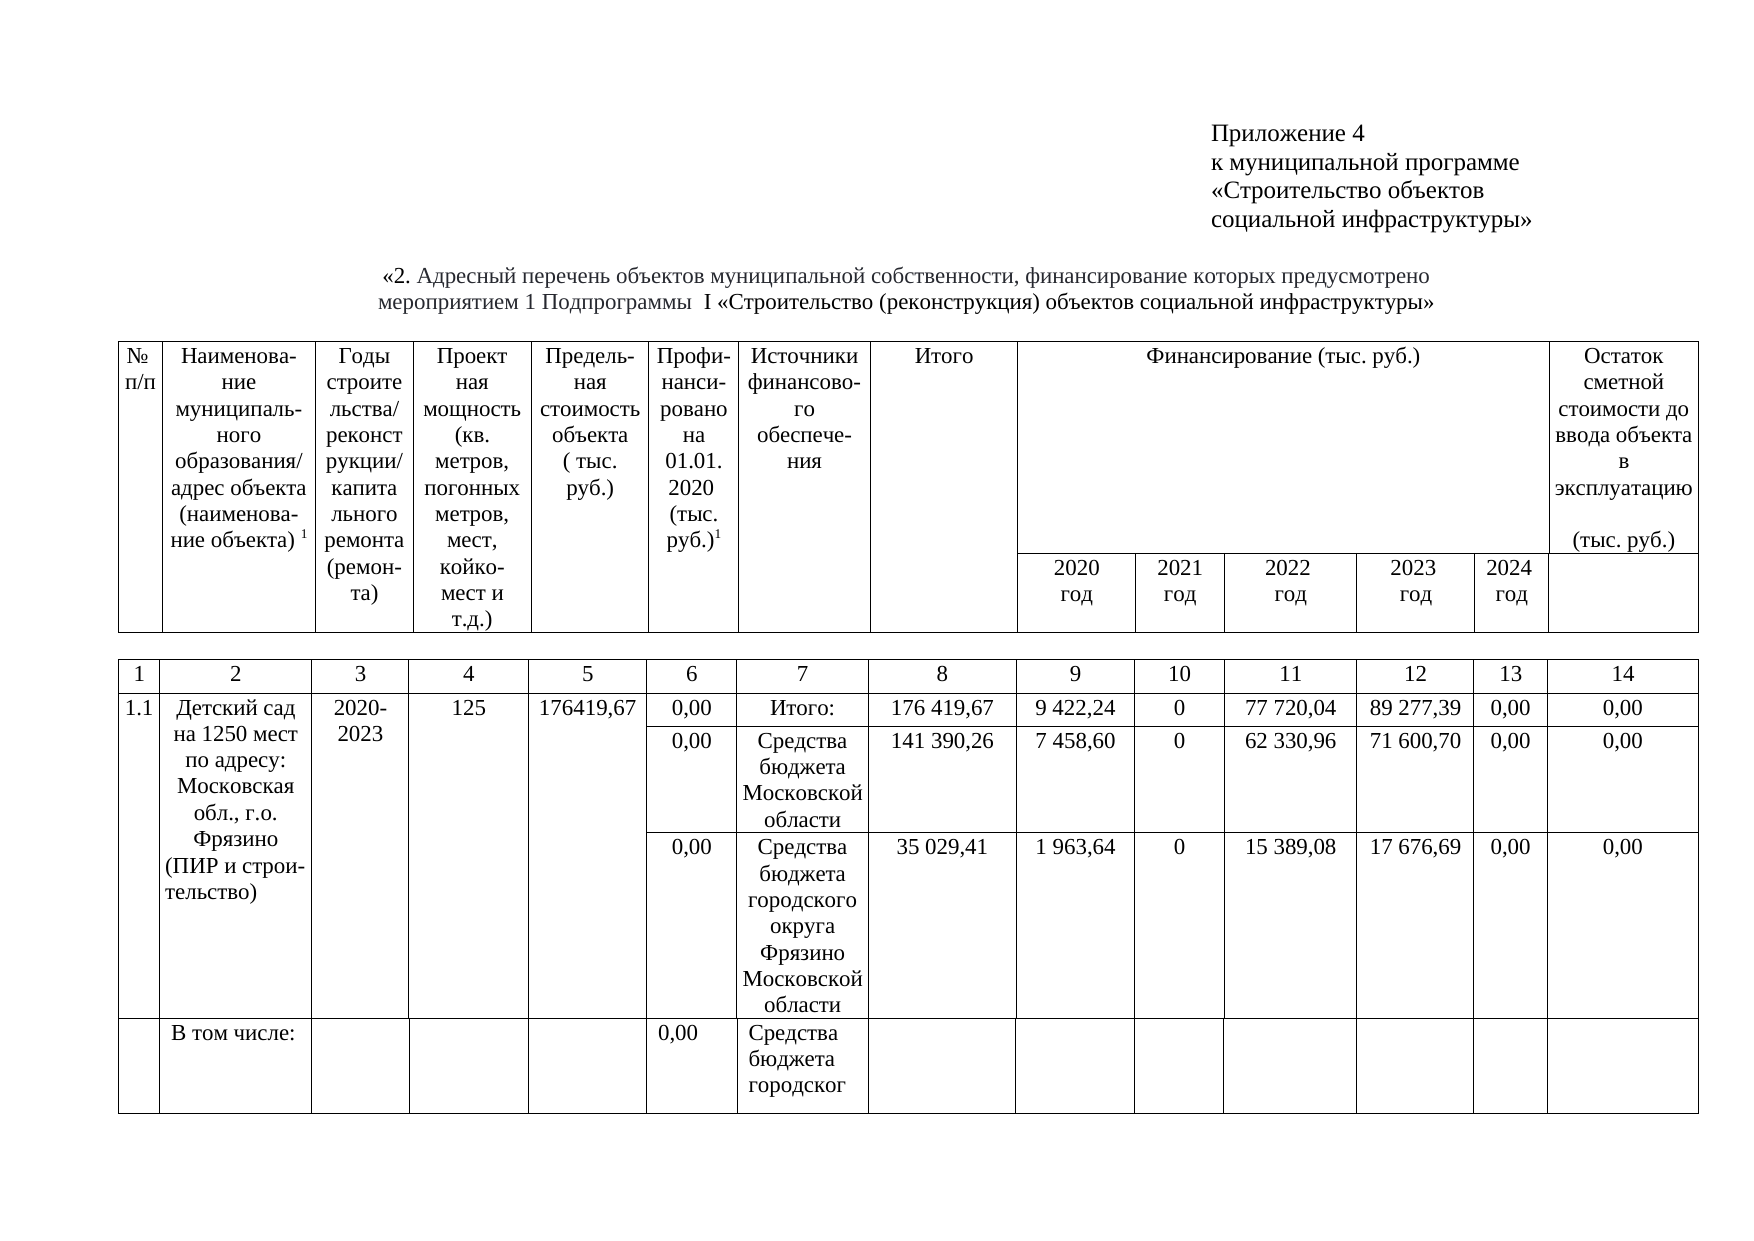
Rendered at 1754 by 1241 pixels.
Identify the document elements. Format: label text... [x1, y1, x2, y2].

table_header 6 [647, 660, 736, 692]
table_cell 2020-2023 [312, 694, 408, 1018]
table_cell 62 330,96 [1225, 727, 1356, 832]
table_cell 35 029,41 [869, 833, 1016, 1018]
table_header 13 [1474, 660, 1547, 692]
table_cell 0,00 [1548, 833, 1698, 1018]
table_cell 2021 год [1136, 554, 1224, 632]
table_cell [312, 1019, 409, 1113]
table_cell В том числе: [160, 1019, 311, 1113]
table_cell 0,00 [647, 694, 736, 726]
table_cell 176 419,67 [869, 694, 1016, 726]
table_header Проект ная мощность (кв. метров, погонных метров, мест, койко-мест и т.д.) [414, 342, 531, 632]
table_header Профи- нанси-ровано на 01.01. 2020 (тыс. руб.)1 [649, 342, 738, 632]
table_cell 0,00 [1474, 833, 1547, 1018]
text мероприятием 1 Подпрограммы I «Строительство (реконструкция) объектов социальной инфраструктуры» [118, 288, 1695, 314]
table_cell [1549, 554, 1698, 632]
table_cell 7 458,60 [1017, 727, 1134, 832]
table_cell 2020 год [1018, 554, 1135, 632]
table_header Предель-ная стоимость объекта ( тыс. руб.) [532, 342, 648, 632]
table_cell Итого: [737, 694, 868, 726]
table_cell 2022 год [1225, 554, 1356, 632]
table_cell 2023 год [1357, 554, 1474, 632]
text «2. Адресный перечень объектов муниципальной собственности, финансирование которых предусмотрено [118, 262, 1695, 288]
table_cell 141 390,26 [869, 727, 1016, 832]
table_cell [869, 1019, 1015, 1113]
table_header 5 [529, 660, 646, 692]
table_header Финансирование (тыс. руб.) [1018, 342, 1549, 553]
table_header Остаток сметной стоимости до ввода объекта в эксплуатацию (тыс. руб.) [1550, 342, 1698, 553]
table_cell 176419,67 [529, 694, 646, 1018]
table_cell [1474, 1019, 1547, 1113]
table_header 3 [312, 660, 408, 692]
table_header Наименова- ние муниципаль-ного образования/ адрес объекта (наименова-ние объекта) 1 [163, 342, 315, 632]
table_cell [529, 1019, 646, 1113]
table_header 4 [409, 660, 528, 692]
table_header 1 [119, 660, 159, 692]
table_header Итого [871, 342, 1017, 632]
table_cell 9 422,24 [1017, 694, 1134, 726]
table_header 2 [160, 660, 311, 692]
table_header 9 [1017, 660, 1134, 692]
table_cell Средства бюджета Московской области [737, 727, 868, 832]
table_cell 0,00 [647, 1019, 737, 1113]
table_cell [1357, 1019, 1473, 1113]
table_header Источники финансово-го обеспече-ния [739, 342, 870, 632]
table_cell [738, 1019, 868, 1113]
table_cell 0,00 [647, 833, 736, 1018]
table_cell 0 [1135, 727, 1224, 832]
table_cell 1 963,64 [1017, 833, 1134, 1018]
table_cell 15 389,08 [1225, 833, 1356, 1018]
table_header № п/п [119, 342, 162, 632]
table_cell 0,00 [1474, 727, 1547, 832]
table_cell 0,00 [1548, 694, 1698, 726]
table_cell 125 [409, 694, 528, 1018]
table_cell [1135, 1019, 1223, 1113]
text к муниципальной программе [118, 147, 1695, 176]
table_cell [119, 1019, 159, 1113]
table_cell 1.1 [119, 694, 159, 1018]
table_cell 0,00 [1548, 727, 1698, 832]
table_cell 0 [1135, 833, 1224, 1018]
table_header 12 [1357, 660, 1473, 692]
table_header Годы строите льства/ реконструкции/ капита льного ремонта (ремон-та) [316, 342, 413, 632]
table_cell [410, 1019, 528, 1113]
table_cell 0,00 [1474, 694, 1547, 726]
table_cell [1016, 1019, 1134, 1113]
table_cell 0 [1135, 694, 1224, 726]
text социальной инфраструктуры» [118, 204, 1695, 233]
table_cell 89 277,39 [1357, 694, 1473, 726]
text «Строительство объектов [118, 176, 1695, 204]
table_cell 71 600,70 [1357, 727, 1473, 832]
table_cell [1224, 1019, 1356, 1113]
table_cell 77 720,04 [1225, 694, 1356, 726]
table_cell 0,00 [647, 727, 736, 832]
table_header 14 [1548, 660, 1698, 692]
table_cell 17 676,69 [1357, 833, 1473, 1018]
text Приложение 4 [118, 118, 1695, 147]
table_cell [1548, 1019, 1698, 1113]
table_header 7 [737, 660, 868, 692]
table_cell Детский сад на 1250 мест по адресу: Московская обл., г.о. Фрязино (ПИР и строи-тельство) [160, 694, 311, 1018]
table_header 8 [869, 660, 1016, 692]
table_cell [737, 833, 868, 1018]
table_cell 2024 год [1475, 554, 1548, 632]
table_header 11 [1225, 660, 1356, 692]
table_header 10 [1135, 660, 1224, 692]
